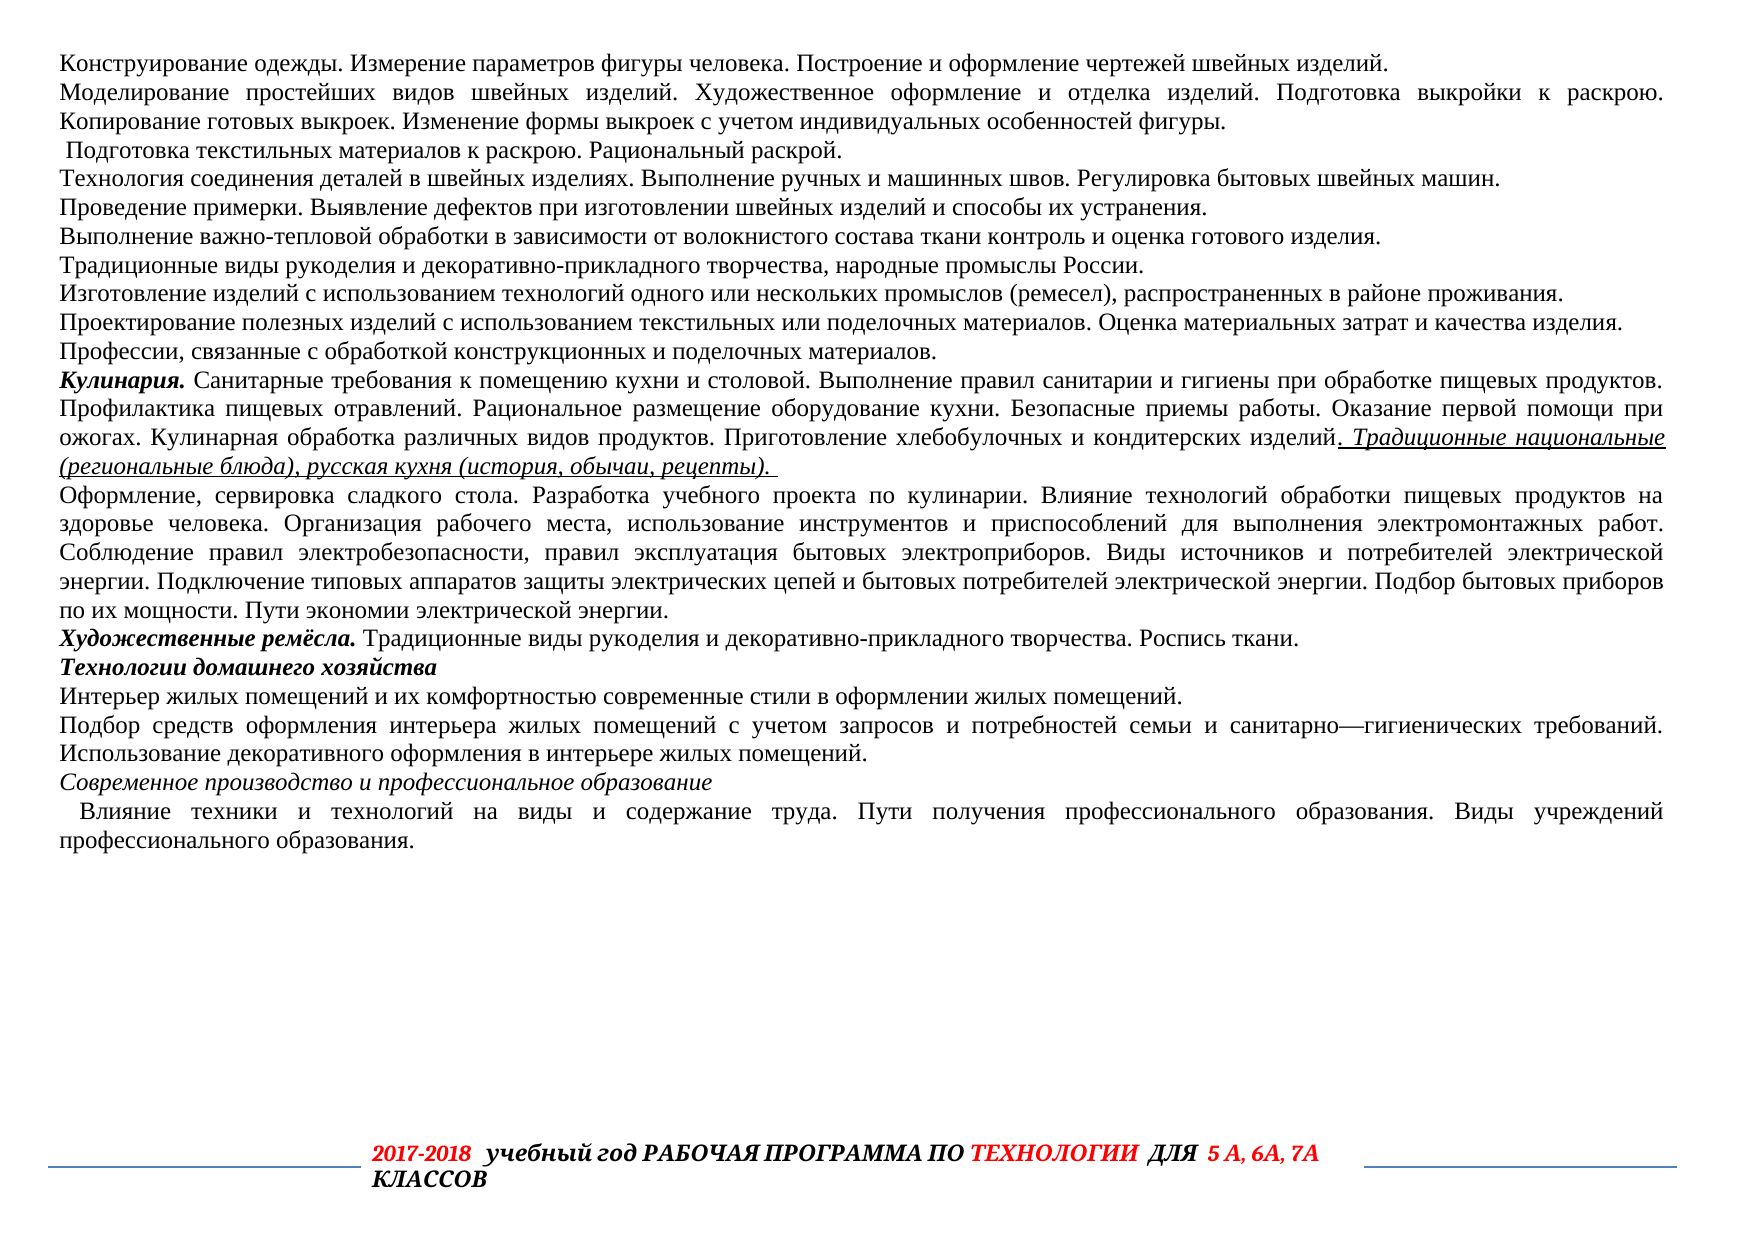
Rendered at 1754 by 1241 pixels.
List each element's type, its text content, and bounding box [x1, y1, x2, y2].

text Традиционные виды рукоделия и декоративно-прикладного творчества, народные промыслы России. [59, 250, 1665, 278]
text Влияние техники и технологий на виды и содержание труда. Пути получения профессионального образования. Виды учреждений профессионального образования. [59, 796, 1665, 853]
text Проведение примерки. Выявление дефектов при изготовлении швейных изделий и способы их устранения. [59, 192, 1665, 221]
text Технологии домашнего хозяйства [59, 652, 1665, 681]
text Изготовление изделий с использованием технологий одного или нескольких промыслов (ремесел), распространенных в районе проживания. [59, 278, 1665, 307]
text Интерьер жилых помещений и их комфортностью современные стили в оформлении жилых помещений. [59, 681, 1665, 710]
text Конструирование одежды. Измерение параметров фигуры человека. Построение и оформление чертежей швейных изделий. [59, 48, 1665, 77]
text Моделирование простейших видов швейных изделий. Художественное оформление и отделка изделий. Подготовка выкройки к раскрою. Копирование готовых выкроек. Изменение формы выкроек с учетом индивидуальных особенностей фигуры. [59, 77, 1665, 135]
text Подбор средств оформления интерьера жилых помещений с учетом запросов и потребностей семьи и санитарно—гигиенических требований. Использование декоративного оформления в интерьере жилых помещений. [59, 710, 1665, 767]
text Технология соединения деталей в швейных изделиях. Выполнение ручных и машинных швов. Регулировка бытовых швейных машин. [59, 163, 1665, 192]
text Проектирование полезных изделий с использованием текстильных или поделочных материалов. Оценка материальных затрат и качества изделия. [59, 307, 1665, 336]
text Выполнение важно-тепловой обработки в зависимости от волокнистого состава ткани контроль и оценка готового изделия. [59, 221, 1665, 250]
text Кулинария. Санитарные требования к помещению кухни и столовой. Выполнение правил санитарии и гигиены при обработке пищевых продуктов. Профилактика пищевых отравлений. Рациональное размещение оборудование кухни. Безопасные приемы работы. Оказание первой помощи при ожогах. Кулинарная обработка различных видов продуктов. Приготовление хлебобулочных и кондитерских изделий. Традиционные национальные (региональные блюда), русская кухня (история, обычаи, рецепты). [59, 365, 1665, 480]
text Профессии, связанные с обработкой конструкционных и поделочных материалов. [59, 336, 1665, 365]
text Художественные ремёсла. Традиционные виды рукоделия и декоративно-прикладного творчества. Роспись ткани. [59, 623, 1665, 652]
text Подготовка текстильных материалов к раскрою. Рациональный раскрой. [59, 135, 1665, 163]
text Современное производство и профессиональное образование [59, 767, 1665, 796]
text Оформление, сервировка сладкого стола. Разработка учебного проекта по кулинарии. Влияние технологий обработки пищевых продуктов на здоровье человека. Организация рабочего места, использование инструментов и приспособлений для выполнения электромонтажных работ. Соблюдение правил электробезопасности, правил эксплуатация бытовых электроприборов. Виды источников и потребителей электрической энергии. Подключение типовых аппаратов защиты электрических цепей и бытовых потребителей электрической энергии. Подбор бытовых приборов по их мощности. Пути экономии электрической энергии. [59, 480, 1665, 623]
